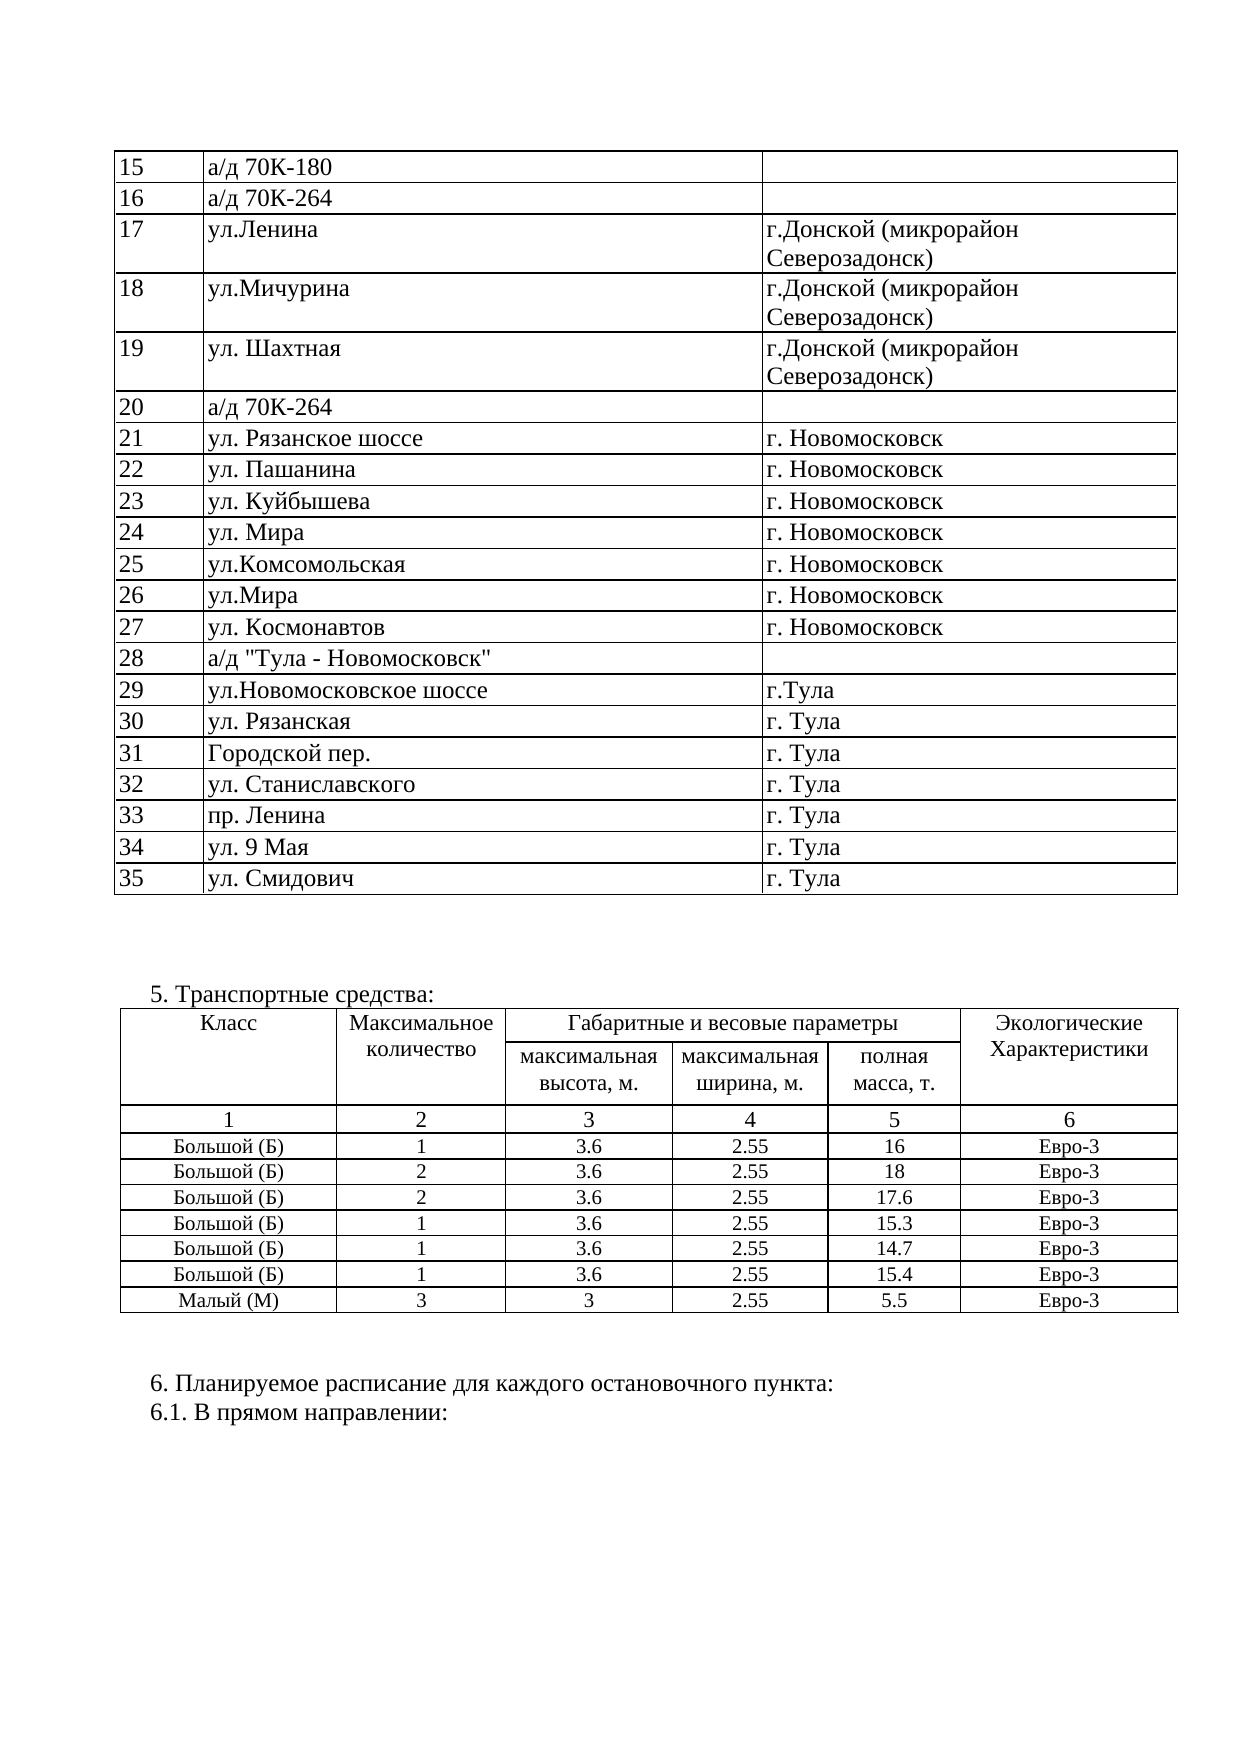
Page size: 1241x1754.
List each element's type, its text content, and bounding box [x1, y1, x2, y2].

table_cell 23 [115, 486, 203, 516]
table_cell 2.55 [673, 1288, 827, 1312]
table_header Максимальное количество [337, 1009, 505, 1104]
table_cell ул. Смидович [204, 864, 762, 893]
table_cell ул. Рязанская [204, 706, 762, 736]
table_cell [763, 390, 1177, 422]
table_cell Большой (Б) [121, 1185, 336, 1209]
table_cell ул. Станиславского [204, 769, 762, 799]
table_cell 18 [115, 273, 203, 331]
table_cell 17.6 [829, 1185, 960, 1209]
table_cell Большой (Б) [121, 1262, 336, 1286]
table_cell 30 [115, 706, 203, 736]
table_cell [763, 152, 1177, 181]
table_cell 16 [115, 183, 203, 213]
table_cell 3.6 [506, 1160, 672, 1183]
table_cell ул. Космонавтов [204, 612, 762, 642]
table_cell пр. Ленина [204, 801, 762, 831]
table_cell 17 [115, 214, 203, 272]
text 6.1. В прямом направлении: [150, 1397, 1090, 1426]
table_cell 28 [115, 643, 203, 673]
table_cell 2.55 [673, 1134, 827, 1158]
table_cell 3 [337, 1288, 505, 1312]
table_cell ул. Рязанское шоссе [204, 423, 762, 453]
table_cell г. Новомосковск [763, 516, 1177, 547]
table_cell Большой (Б) [121, 1236, 336, 1260]
table_cell [763, 181, 1177, 213]
table_cell г. Новомосковск [763, 453, 1177, 484]
table_cell ул.Комсомольская [204, 549, 762, 579]
table_cell г. Новомосковск [763, 610, 1177, 642]
table_cell 3 [506, 1106, 672, 1132]
table_cell 3.6 [506, 1185, 672, 1209]
table_cell 2 [337, 1160, 505, 1183]
table_cell г.Донской (микрорайон Северозадонск) [763, 213, 1177, 272]
table_cell [763, 642, 1177, 673]
table_cell г.Донской (микрорайон Северозадонск) [763, 272, 1177, 331]
table_cell 4 [673, 1106, 827, 1132]
table_cell 32 [115, 769, 203, 799]
table_cell ул.Новомосковское шоссе [204, 675, 762, 705]
table_cell 2 [337, 1106, 505, 1132]
table_cell 35 [115, 863, 203, 893]
table_cell ул. Пашанина [204, 455, 762, 484]
table_cell Евро-3 [961, 1236, 1177, 1260]
table_cell Малый (М) [121, 1288, 336, 1312]
table_cell максимальная ширина, м. [673, 1043, 827, 1104]
table_cell 33 [115, 800, 203, 831]
table_cell 2.55 [673, 1262, 827, 1286]
table_cell 2.55 [673, 1236, 827, 1260]
table_cell 1 [337, 1262, 505, 1286]
table_cell 2.55 [673, 1211, 827, 1235]
table_cell г. Тула [763, 862, 1177, 893]
table_cell 26 [115, 580, 203, 610]
table_cell 15.3 [829, 1211, 960, 1235]
table_cell г. Тула [763, 799, 1177, 831]
table_cell Евро-3 [961, 1262, 1177, 1286]
table_cell максимальная высота, м. [506, 1043, 672, 1104]
table_cell 3.6 [506, 1134, 672, 1158]
table_cell 5 [829, 1106, 960, 1132]
table_cell 20 [115, 391, 203, 422]
table_cell 34 [115, 832, 203, 862]
table_cell полная масса, т. [829, 1043, 960, 1104]
table_cell г. Тула [763, 831, 1177, 862]
table_cell Евро-3 [961, 1134, 1177, 1158]
table_cell 18 [829, 1160, 960, 1183]
table_cell 2.55 [673, 1185, 827, 1209]
table_cell 29 [115, 674, 203, 705]
table_cell 1 [337, 1134, 505, 1158]
table_cell ул.Мира [204, 581, 762, 610]
table_cell 6 [961, 1106, 1177, 1132]
table_cell Большой (Б) [121, 1134, 336, 1158]
table_cell 19 [115, 332, 203, 390]
table_cell ул.Мичурина [204, 274, 762, 331]
table_cell 3 [506, 1288, 672, 1312]
table_cell Евро-3 [961, 1288, 1177, 1312]
table_cell г.Тула [763, 673, 1177, 705]
table_cell г. Тула [763, 736, 1177, 768]
table_cell 3.6 [506, 1236, 672, 1260]
table_cell 24 [115, 517, 203, 547]
table_cell 1 [121, 1106, 336, 1132]
text 5. Транспортные средства: [150, 979, 1090, 1008]
table_cell г.Донской (микрорайон Северозадонск) [763, 331, 1177, 390]
table_cell г. Новомосковск [763, 548, 1177, 579]
table_cell а/д 70К-264 [204, 183, 762, 213]
table_cell 27 [115, 611, 203, 642]
table_cell 2 [337, 1185, 505, 1209]
table_cell г. Новомосковск [763, 579, 1177, 610]
table_cell 1 [337, 1211, 505, 1235]
table_cell ул. 9 Мая [204, 832, 762, 862]
table_header Габаритные и весовые параметры [506, 1009, 960, 1041]
table_cell 22 [115, 454, 203, 484]
table_cell 2.55 [673, 1160, 827, 1183]
table_cell 14.7 [829, 1236, 960, 1260]
table_header Класс [121, 1009, 336, 1104]
table_cell ул.Ленина [204, 215, 762, 272]
table_cell 3.6 [506, 1211, 672, 1235]
table_cell г. Новомосковск [763, 422, 1177, 453]
table_cell г. Тула [763, 705, 1177, 736]
table_cell а/д 70К-180 [204, 152, 762, 181]
table_header Экологические Характеристики [961, 1009, 1177, 1104]
table_cell 16 [829, 1134, 960, 1158]
table_cell 1 [337, 1236, 505, 1260]
table_cell Большой (Б) [121, 1160, 336, 1183]
table_cell 3.6 [506, 1262, 672, 1286]
table_cell Городской пер. [204, 738, 762, 768]
table_cell а/д 70К-264 [204, 392, 762, 422]
table_cell ул. Куйбышева [204, 486, 762, 516]
table_cell 21 [115, 423, 203, 453]
table_cell Большой (Б) [121, 1211, 336, 1235]
table_cell а/д "Тула - Новомосковск" [204, 643, 762, 673]
table_cell 5.5 [829, 1288, 960, 1312]
table_cell 31 [115, 737, 203, 768]
table_cell 15.4 [829, 1262, 960, 1286]
table_cell г. Новомосковск [763, 485, 1177, 516]
table_cell Евро-3 [961, 1160, 1177, 1183]
table_cell ул. Шахтная [204, 333, 762, 390]
table_cell Евро-3 [961, 1185, 1177, 1209]
table_cell г. Тула [763, 768, 1177, 799]
table_cell Евро-3 [961, 1211, 1177, 1235]
text 6. Планируемое расписание для каждого остановочного пункта: [150, 1368, 1090, 1397]
table_cell 25 [115, 549, 203, 579]
table_cell 15 [115, 152, 203, 181]
table_cell ул. Мира [204, 518, 762, 547]
